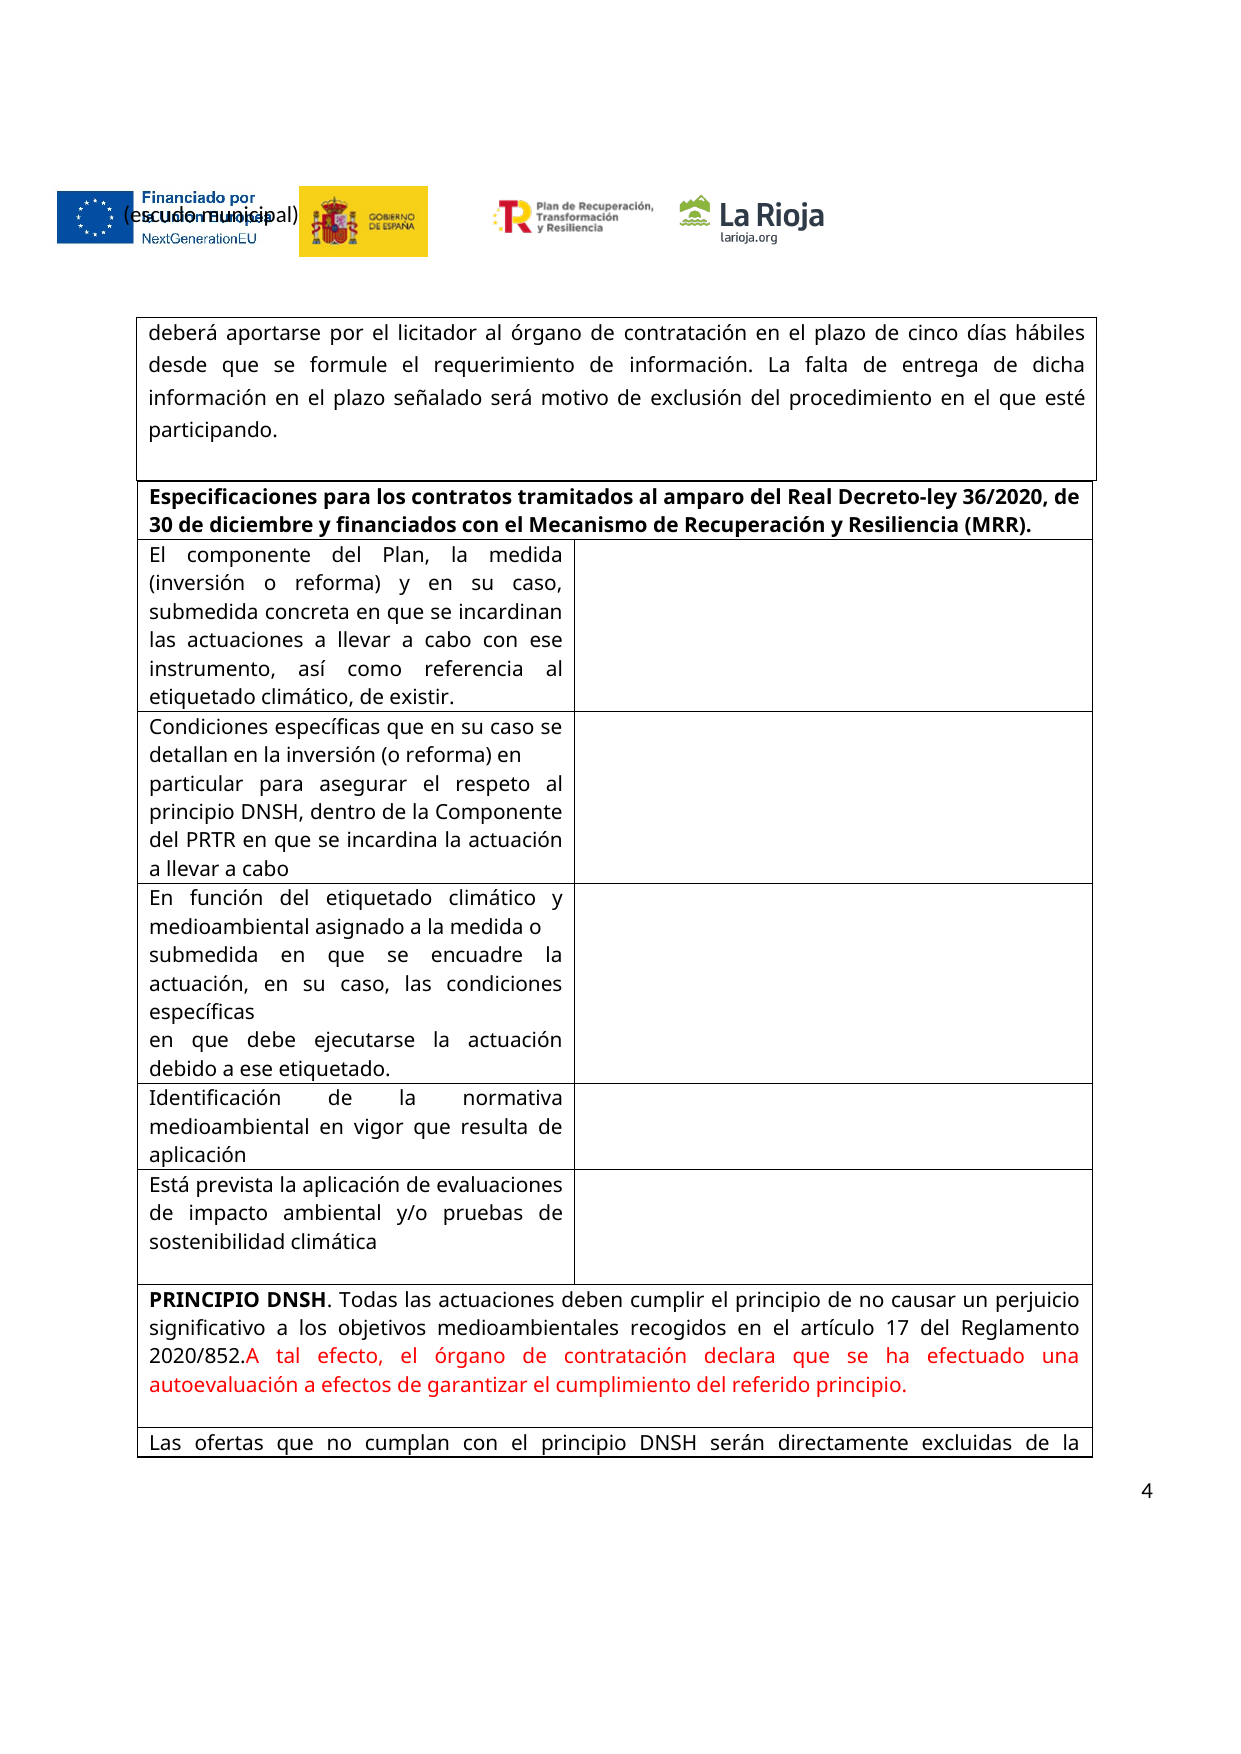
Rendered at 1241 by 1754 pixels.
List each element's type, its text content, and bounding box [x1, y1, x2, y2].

picture [662, 140, 838, 280]
table_cell Condiciones específicas que en su caso se detallan en la inversión (o reforma) en particular para asegurar el respeto al principio DNSH, dentro de la Componente del PRTR en que se incardina la actuación a llevar a cabo [138, 712, 574, 882]
table_cell [575, 540, 1092, 711]
picture [299, 186, 428, 257]
table_cell PRINCIPIO DNSH. Todas las actuaciones deben cumplir el principio de no causar un perjuicio significativo a los objetivos medioambientales recogidos en el artículo 17 del Reglamento 2020/852.A tal efecto, el órgano de contratación declara que se ha efectuado una autoevaluación a efectos de garantizar el cumplimiento del referido principio. [138, 1285, 1092, 1427]
table_cell [575, 884, 1092, 1082]
table_cell [575, 1084, 1092, 1169]
picture [47, 186, 276, 248]
table_cell Está prevista la aplicación de evaluaciones de impacto ambiental y/o pruebas de sostenibilidad climática [138, 1170, 574, 1284]
table_cell El componente del Plan, la medida (inversión o reforma) y en su caso, submedida concreta en que se incardinan las actuaciones a llevar a cabo con ese instrumento, así como referencia al etiquetado climático, de existir. [138, 540, 574, 711]
table_cell [575, 1170, 1092, 1284]
table_cell [575, 712, 1092, 882]
table_header Especificaciones para los contratos tramitados al amparo del Real Decreto-ley 36/2020, de 30 de diciembre y financiados con el Mecanismo de Recuperación y Resiliencia (MRR). [138, 482, 1092, 539]
table_cell Identificación de la normativa medioambiental en vigor que resulta de aplicación [138, 1084, 574, 1169]
table_cell En función del etiquetado climático y medioambiental asignado a la medida o submedida en que se encuadre la actuación, en su caso, las condiciones específicas en que debe ejecutarse la actuación debido a ese etiquetado. [138, 884, 574, 1082]
picture [485, 167, 661, 247]
